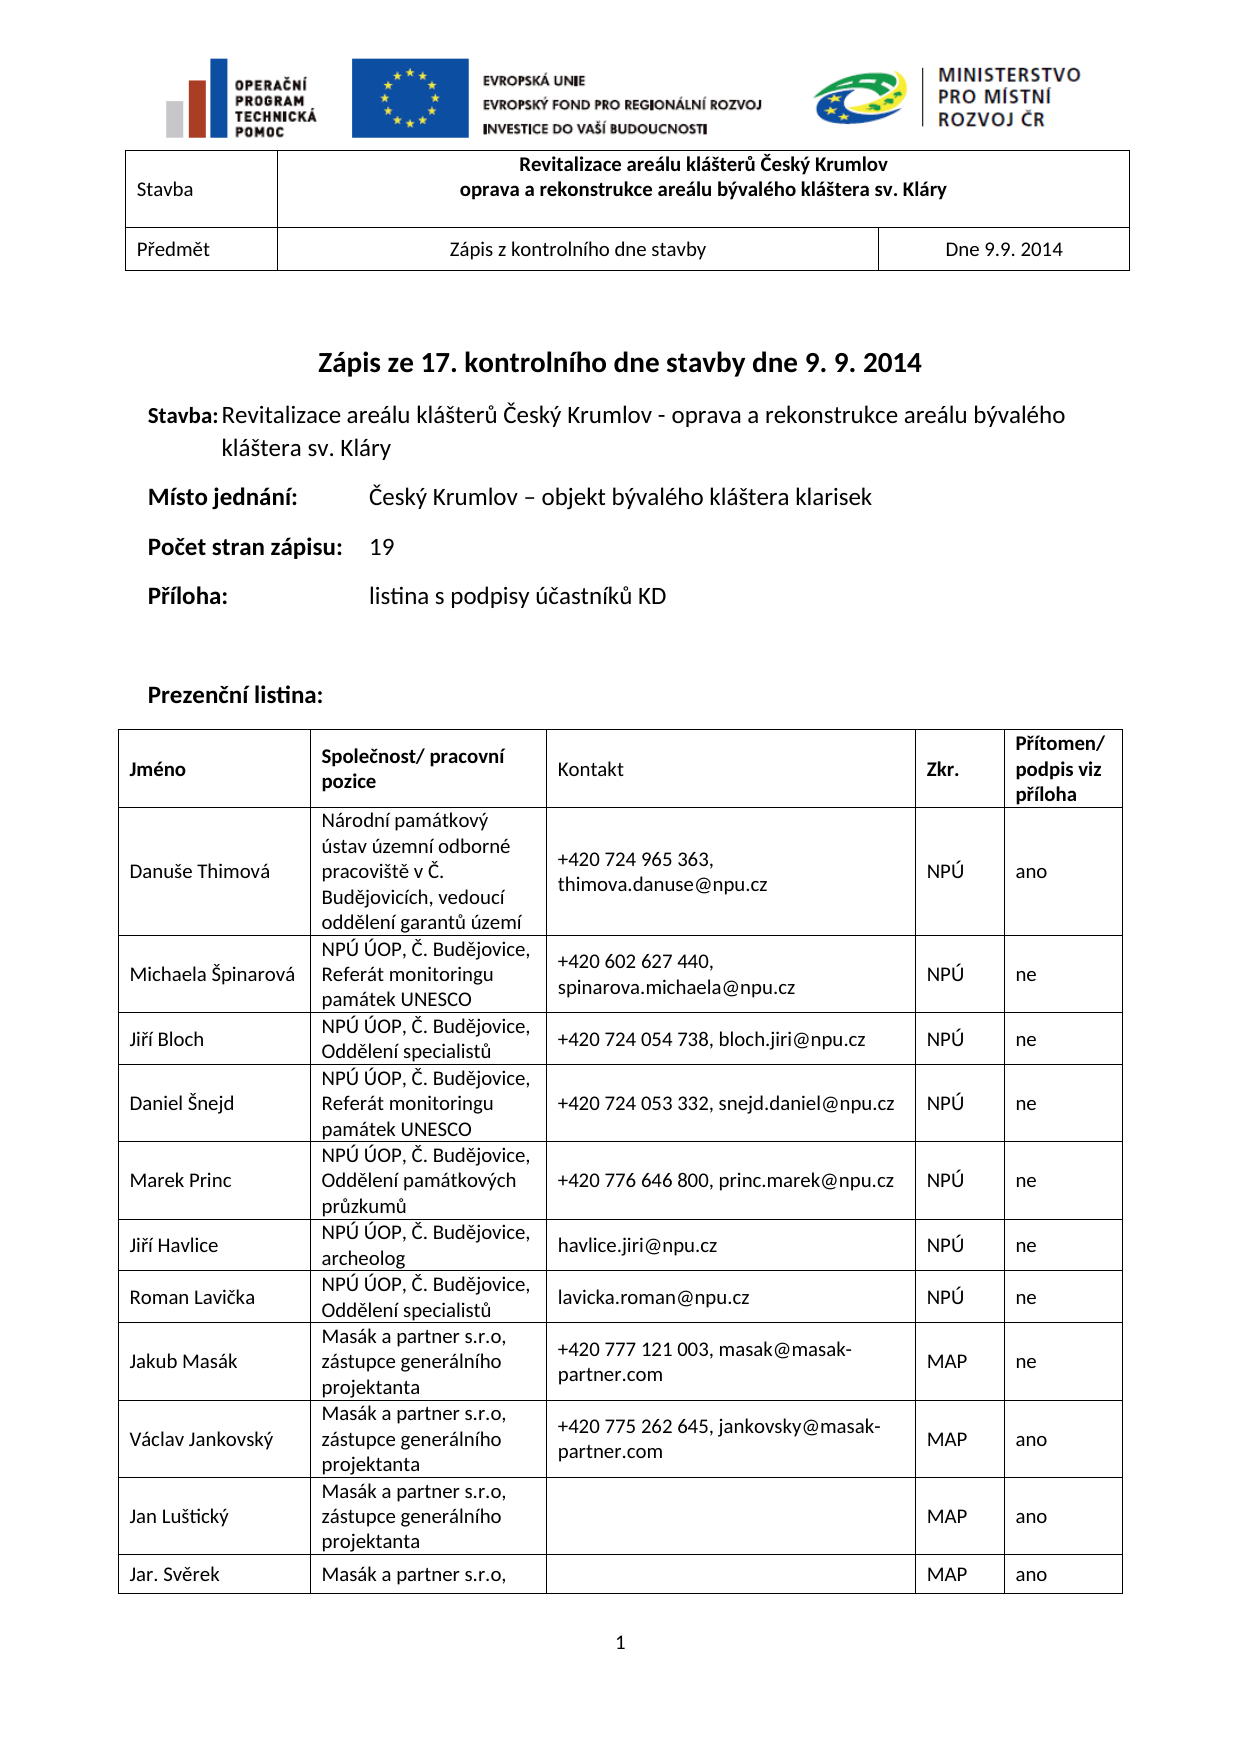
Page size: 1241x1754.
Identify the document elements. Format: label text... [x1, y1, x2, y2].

table_cell +420 724 054 738, bloch.jiri@npu.cz [547, 1013, 915, 1064]
table_cell +420 775 262 645, jankovsky@masak-partner.com [547, 1401, 915, 1477]
table_cell NPÚ [916, 1013, 1004, 1064]
table_cell Jakub Masák [119, 1323, 310, 1399]
table_cell Michaela Špinarová [119, 936, 310, 1012]
table_cell Václav Jankovský [119, 1401, 310, 1477]
table_header Společnost/ pracovní pozice [311, 730, 546, 807]
table_cell ne [1005, 1065, 1122, 1141]
text Místo jednání: Český Krumlov – objekt bývalého kláštera klarisek [148, 481, 1093, 512]
table_cell NPÚ [916, 1220, 1004, 1270]
table_cell Jiří Bloch [119, 1013, 310, 1064]
table_cell Národní památkový ústav územní odborné pracoviště v Č. Budějovicích, vedoucí oddělení garantů území [311, 808, 546, 935]
table_cell ano [1005, 1555, 1122, 1593]
table_cell NPÚ [916, 1065, 1004, 1141]
table_cell +420 776 646 800, princ.marek@npu.cz [547, 1142, 915, 1218]
table_cell NPÚ [916, 808, 1004, 935]
picture [147, 45, 1091, 147]
table_cell Masák a partner s.r.o, zástupce generálního projektanta [311, 1555, 546, 1593]
table_cell Danuše Thimová [119, 808, 310, 935]
table_cell NPÚ ÚOP, Č. Budějovice, Oddělení specialistů [311, 1013, 546, 1064]
table_cell Jar. Svěrek [119, 1555, 310, 1593]
table_cell ano [1005, 1401, 1122, 1477]
table_cell +420 724 965 363, thimova.danuse@npu.cz [547, 808, 915, 935]
table_cell [547, 1478, 915, 1554]
text Prezenční listina: [148, 680, 1093, 710]
table_header Zkr. [916, 730, 1004, 807]
table_cell MAP [916, 1401, 1004, 1477]
table_cell Masák a partner s.r.o, zástupce generálního projektanta [311, 1401, 546, 1477]
table_cell ano [1005, 808, 1122, 935]
table_cell Masák a partner s.r.o, zástupce generálního projektanta [311, 1478, 546, 1554]
table_cell havlice.jiri@npu.cz [547, 1220, 915, 1270]
text Stavba: Revitalizace areálu klášterů Český Krumlov - oprava a rekonstrukce areálu bývalého kláštera sv. Kláry [148, 399, 1093, 462]
table_cell NPÚ ÚOP, Č. Budějovice, Oddělení památkových průzkumů [311, 1142, 546, 1218]
table_cell NPÚ ÚOP, Č. Budějovice, Referát monitoringu památek UNESCO [311, 936, 546, 1012]
table_cell +420 602 627 440, spinarova.michaela@npu.cz [547, 936, 915, 1012]
text Počet stran zápisu: 19 [148, 531, 1093, 561]
table_cell +420 724 053 332, snejd.daniel@npu.cz [547, 1065, 915, 1141]
table_cell Masák a partner s.r.o, zástupce generálního projektanta [311, 1323, 546, 1399]
table_cell NPÚ [916, 936, 1004, 1012]
table_cell +420 777 121 003, masak@masak-partner.com [547, 1323, 915, 1399]
table_cell MAP [916, 1555, 1004, 1593]
table_cell Roman Lavička [119, 1271, 310, 1322]
table_cell NPÚ [916, 1142, 1004, 1218]
table_cell ano [1005, 1478, 1122, 1554]
table_cell ne [1005, 1013, 1122, 1064]
table_cell MAP [916, 1478, 1004, 1554]
table_cell NPÚ ÚOP, Č. Budějovice, archeolog [311, 1220, 546, 1270]
text Příloha: listina s podpisy účastníků KD [148, 581, 1093, 611]
table_cell ne [1005, 936, 1122, 1012]
table_cell Jiří Havlice [119, 1220, 310, 1270]
table_cell ne [1005, 1142, 1122, 1218]
table_cell Daniel Šnejd [119, 1065, 310, 1141]
table_header Přítomen/ podpis viz příloha [1005, 730, 1122, 807]
table_cell Marek Princ [119, 1142, 310, 1218]
text Zápis ze 17. kontrolního dne stavby dne 9. 9. 2014 [148, 344, 1093, 379]
table_cell ne [1005, 1220, 1122, 1270]
table_header Jméno [119, 730, 310, 807]
table_cell NPÚ ÚOP, Č. Budějovice, Referát monitoringu památek UNESCO [311, 1065, 546, 1141]
table_cell lavicka.roman@npu.cz [547, 1271, 915, 1322]
table_cell ne [1005, 1271, 1122, 1322]
table_cell ne [1005, 1323, 1122, 1399]
table_cell NPÚ ÚOP, Č. Budějovice, Oddělení specialistů [311, 1271, 546, 1322]
table_header Kontakt [547, 730, 915, 807]
table_cell MAP [916, 1323, 1004, 1399]
table_cell Jan Luštický [119, 1478, 310, 1554]
table_cell [547, 1555, 915, 1593]
table_cell NPÚ [916, 1271, 1004, 1322]
